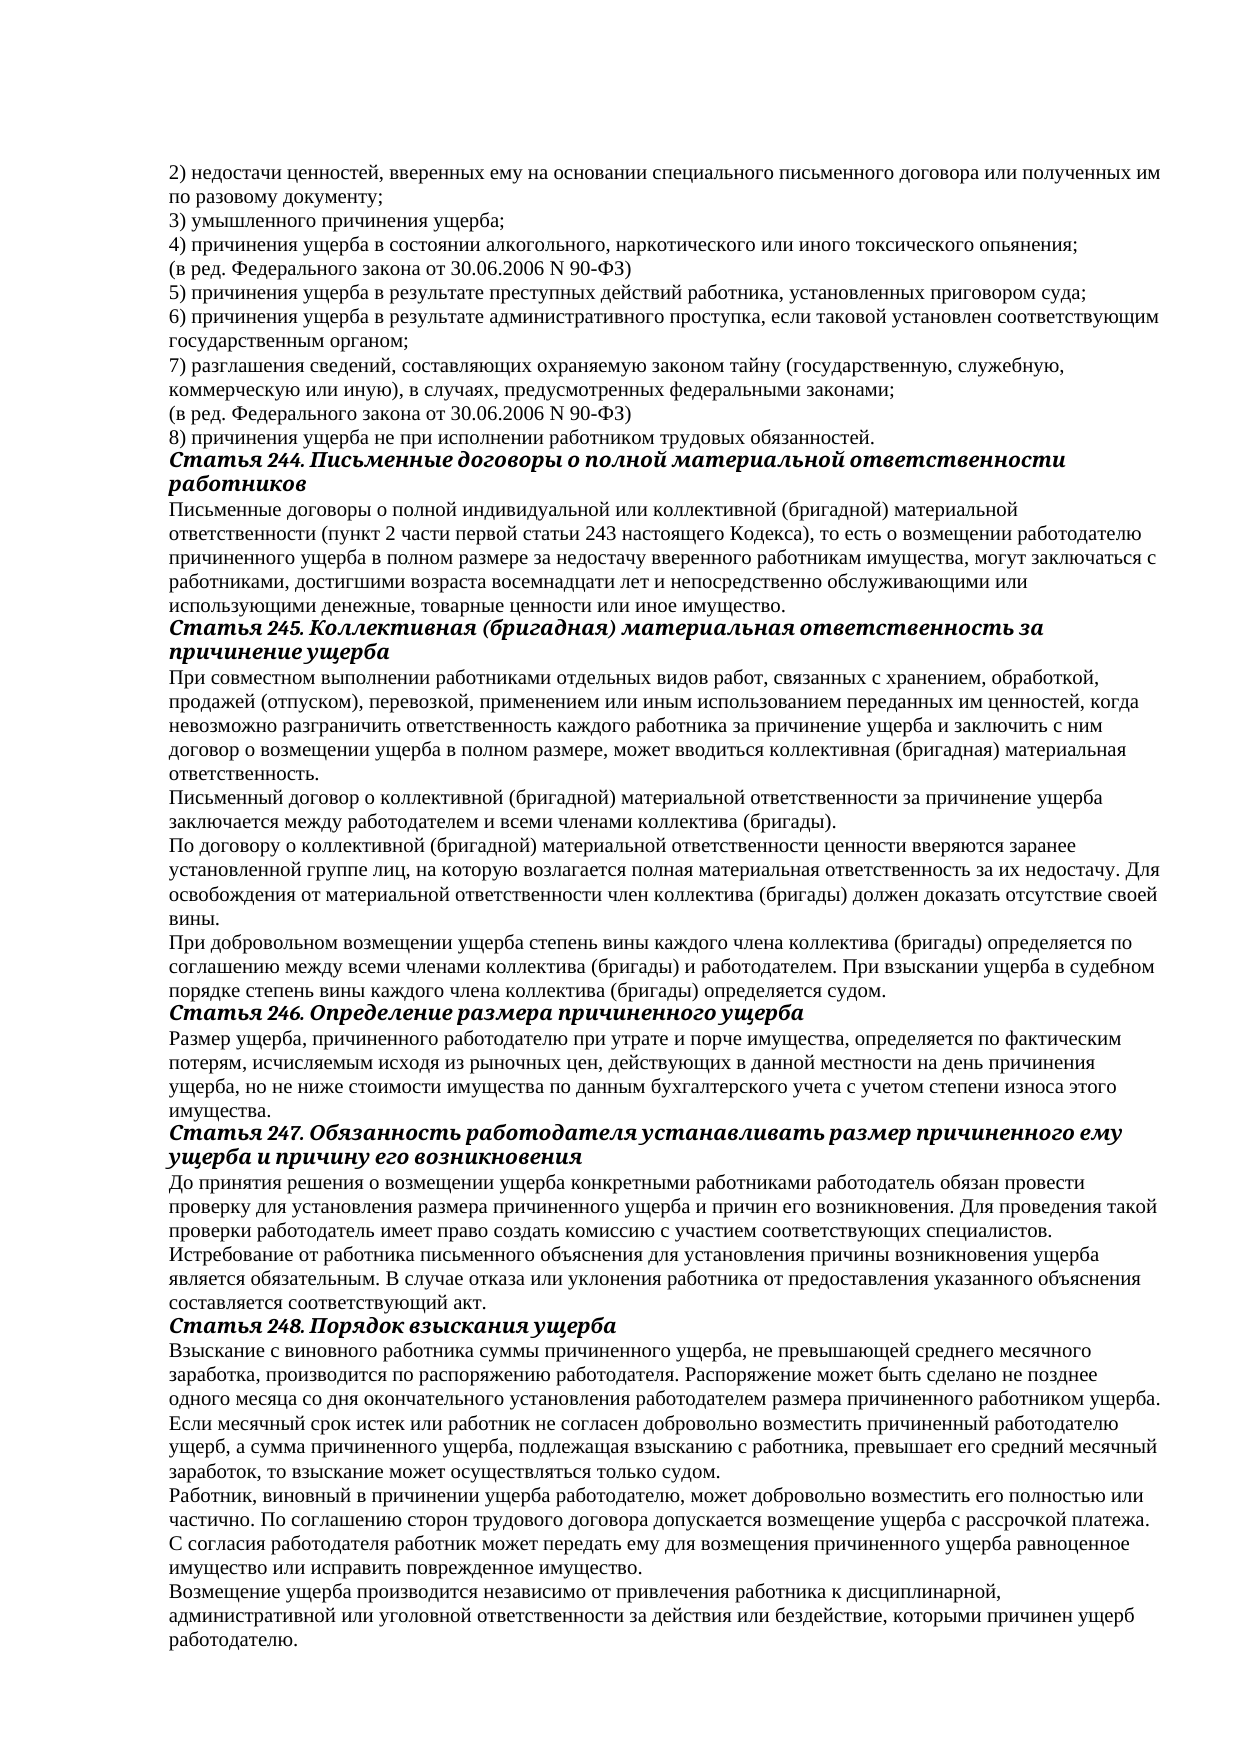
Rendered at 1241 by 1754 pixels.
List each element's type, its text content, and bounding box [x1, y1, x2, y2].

text Если месячный срок истек или работник не согласен добровольно возместить причиненный работодателю ущерб, а сумма причиненного ущерба, подлежащая взысканию с работника, превышает его средний месячный заработок, то взыскание может осуществляться только судом. [169, 1410, 1162, 1483]
subtitle Статья 246. Определение размера причиненного ущерба [169, 1002, 1162, 1026]
text (в ред. Федерального закона от 30.06.2006 N 90-ФЗ) [169, 256, 1162, 280]
text Истребование от работника письменного объяснения для установления причины возникновения ущерба является обязательным. В случае отказа или уклонения работника от предоставления указанного объяснения составляется соответствующий акт. [169, 1242, 1162, 1314]
subtitle Статья 245. Коллективная (бригадная) материальная ответственность за причинение ущерба [169, 617, 1162, 665]
text 6) причинения ущерба в результате административного проступка, если таковой установлен соответствующим государственным органом; [169, 304, 1162, 352]
text При совместном выполнении работниками отдельных видов работ, связанных с хранением, обработкой, продажей (отпуском), перевозкой, применением или иным использованием переданных им ценностей, когда невозможно разграничить ответственность каждого работника за причинение ущерба и заключить с ним договор о возмещении ущерба в полном размере, может вводиться коллективная (бригадная) материальная ответственность. [169, 665, 1162, 785]
subtitle Статья 244. Письменные договоры о полной материальной ответственности работников [169, 449, 1162, 497]
text 3) умышленного причинения ущерба; [169, 208, 1162, 232]
text 4) причинения ущерба в состоянии алкогольного, наркотического или иного токсического опьянения; [169, 232, 1162, 256]
text По договору о коллективной (бригадной) материальной ответственности ценности вверяются заранее установленной группе лиц, на которую возлагается полная материальная ответственность за их недостачу. Для освобождения от материальной ответственности член коллектива (бригады) должен доказать отсутствие своей вины. [169, 833, 1162, 929]
text Возмещение ущерба производится независимо от привлечения работника к дисциплинарной, административной или уголовной ответственности за действия или бездействие, которыми причинен ущерб работодателю. [169, 1579, 1162, 1651]
text При добровольном возмещении ущерба степень вины каждого члена коллектива (бригады) определяется по соглашению между всеми членами коллектива (бригады) и работодателем. При взыскании ущерба в судебном порядке степень вины каждого члена коллектива (бригады) определяется судом. [169, 929, 1162, 1002]
subtitle Статья 248. Порядок взыскания ущерба [169, 1314, 1162, 1338]
text Письменный договор о коллективной (бригадной) материальной ответственности за причинение ущерба заключается между работодателем и всеми членами коллектива (бригады). [169, 785, 1162, 833]
text Работник, виновный в причинении ущерба работодателю, может добровольно возместить его полностью или частично. По соглашению сторон трудового договора допускается возмещение ущерба с рассрочкой платежа. С согласия работодателя работник может передать ему для возмещения причиненного ущерба равноценное имущество или исправить поврежденное имущество. [169, 1483, 1162, 1579]
text Взыскание с виновного работника суммы причиненного ущерба, не превышающей среднего месячного заработка, производится по распоряжению работодателя. Распоряжение может быть сделано не позднее одного месяца со дня окончательного установления работодателем размера причиненного работником ущерба. [169, 1338, 1162, 1410]
text 2) недостачи ценностей, вверенных ему на основании специального письменного договора или полученных им по разовому документу; [169, 160, 1162, 208]
text До принятия решения о возмещении ущерба конкретными работниками работодатель обязан провести проверку для установления размера причиненного ущерба и причин его возникновения. Для проведения такой проверки работодатель имеет право создать комиссию с участием соответствующих специалистов. [169, 1170, 1162, 1242]
subtitle Статья 247. Обязанность работодателя устанавливать размер причиненного ему ущерба и причину его возникновения [169, 1122, 1162, 1170]
text 5) причинения ущерба в результате преступных действий работника, установленных приговором суда; [169, 280, 1162, 304]
text (в ред. Федерального закона от 30.06.2006 N 90-ФЗ) [169, 401, 1162, 425]
text 8) причинения ущерба не при исполнении работником трудовых обязанностей. [169, 425, 1162, 449]
text 7) разглашения сведений, составляющих охраняемую законом тайну (государственную, служебную, коммерческую или иную), в случаях, предусмотренных федеральными законами; [169, 352, 1162, 401]
text Размер ущерба, причиненного работодателю при утрате и порче имущества, определяется по фактическим потерям, исчисляемым исходя из рыночных цен, действующих в данной местности на день причинения ущерба, но не ниже стоимости имущества по данным бухгалтерского учета с учетом степени износа этого имущества. [169, 1026, 1162, 1122]
text Письменные договоры о полной индивидуальной или коллективной (бригадной) материальной ответственности (пункт 2 части первой статьи 243 настоящего Кодекса), то есть о возмещении работодателю причиненного ущерба в полном размере за недостачу вверенного работникам имущества, могут заключаться с работниками, достигшими возраста восемнадцати лет и непосредственно обслуживающими или использующими денежные, товарные ценности или иное имущество. [169, 497, 1162, 617]
